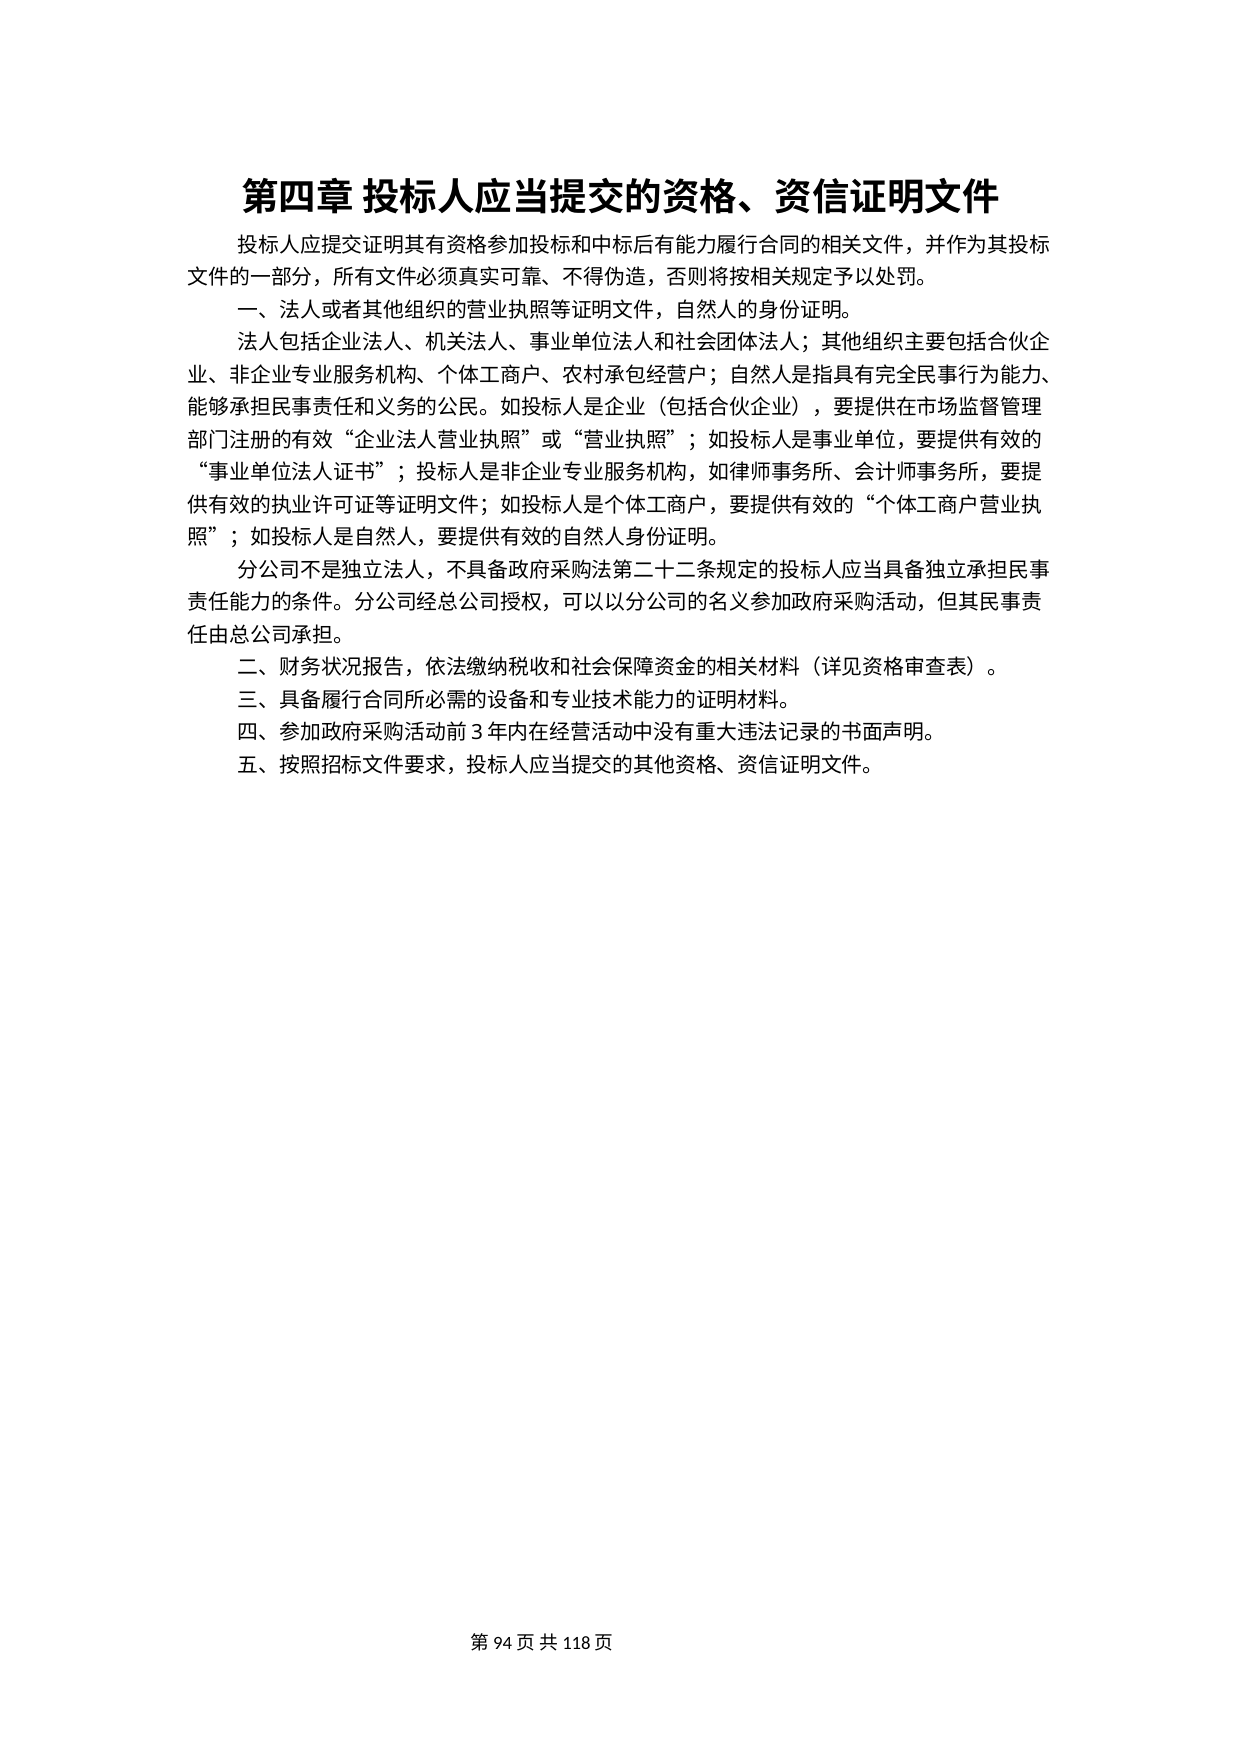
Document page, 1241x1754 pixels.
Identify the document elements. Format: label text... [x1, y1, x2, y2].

text 五、按照招标文件要求，投标人应当提交的其他资格、资信证明文件。 [187, 747, 1053, 779]
text 第四章 投标人应当提交的资格、资信证明文件 [187, 162, 1053, 227]
text 法人包括企业法人、机关法人、事业单位法人和社会团体法人；其他组织主要包括合伙企业、非企业专业服务机构、个体工商户、农村承包经营户；自然人是指具有完全民事行为能力、能够承担民事责任和义务的公民。如投标人是企业（包括合伙企业），要提供在市场监督管理部门注册的有效“企业法人营业执照”或“营业执照”；如投标人是事业单位，要提供有效的“事业单位法人证书”；投标人是非企业专业服务机构，如律师事务所、会计师事务所，要提供有效的执业许可证等证明文件；如投标人是个体工商户，要提供有效的“个体工商户营业执照”；如投标人是自然人，要提供有效的自然人身份证明。 [187, 324, 1053, 552]
text 三、具备履行合同所必需的设备和专业技术能力的证明材料。 [187, 682, 1053, 714]
text 投标人应提交证明其有资格参加投标和中标后有能力履行合同的相关文件，并作为其投标文件的一部分，所有文件必须真实可靠、不得伪造，否则将按相关规定予以处罚。 [187, 227, 1053, 292]
text 分公司不是独立法人，不具备政府采购法第二十二条规定的投标人应当具备独立承担民事责任能力的条件。分公司经总公司授权，可以以分公司的名义参加政府采购活动，但其民事责任由总公司承担。 [187, 552, 1053, 649]
text 二、财务状况报告，依法缴纳税收和社会保障资金的相关材料（详见资格审查表）。 [187, 649, 1053, 682]
text 一、法人或者其他组织的营业执照等证明文件，自然人的身份证明。 [187, 292, 1053, 324]
text 四、参加政府采购活动前3年内在经营活动中没有重大违法记录的书面声明。 [187, 714, 1053, 747]
